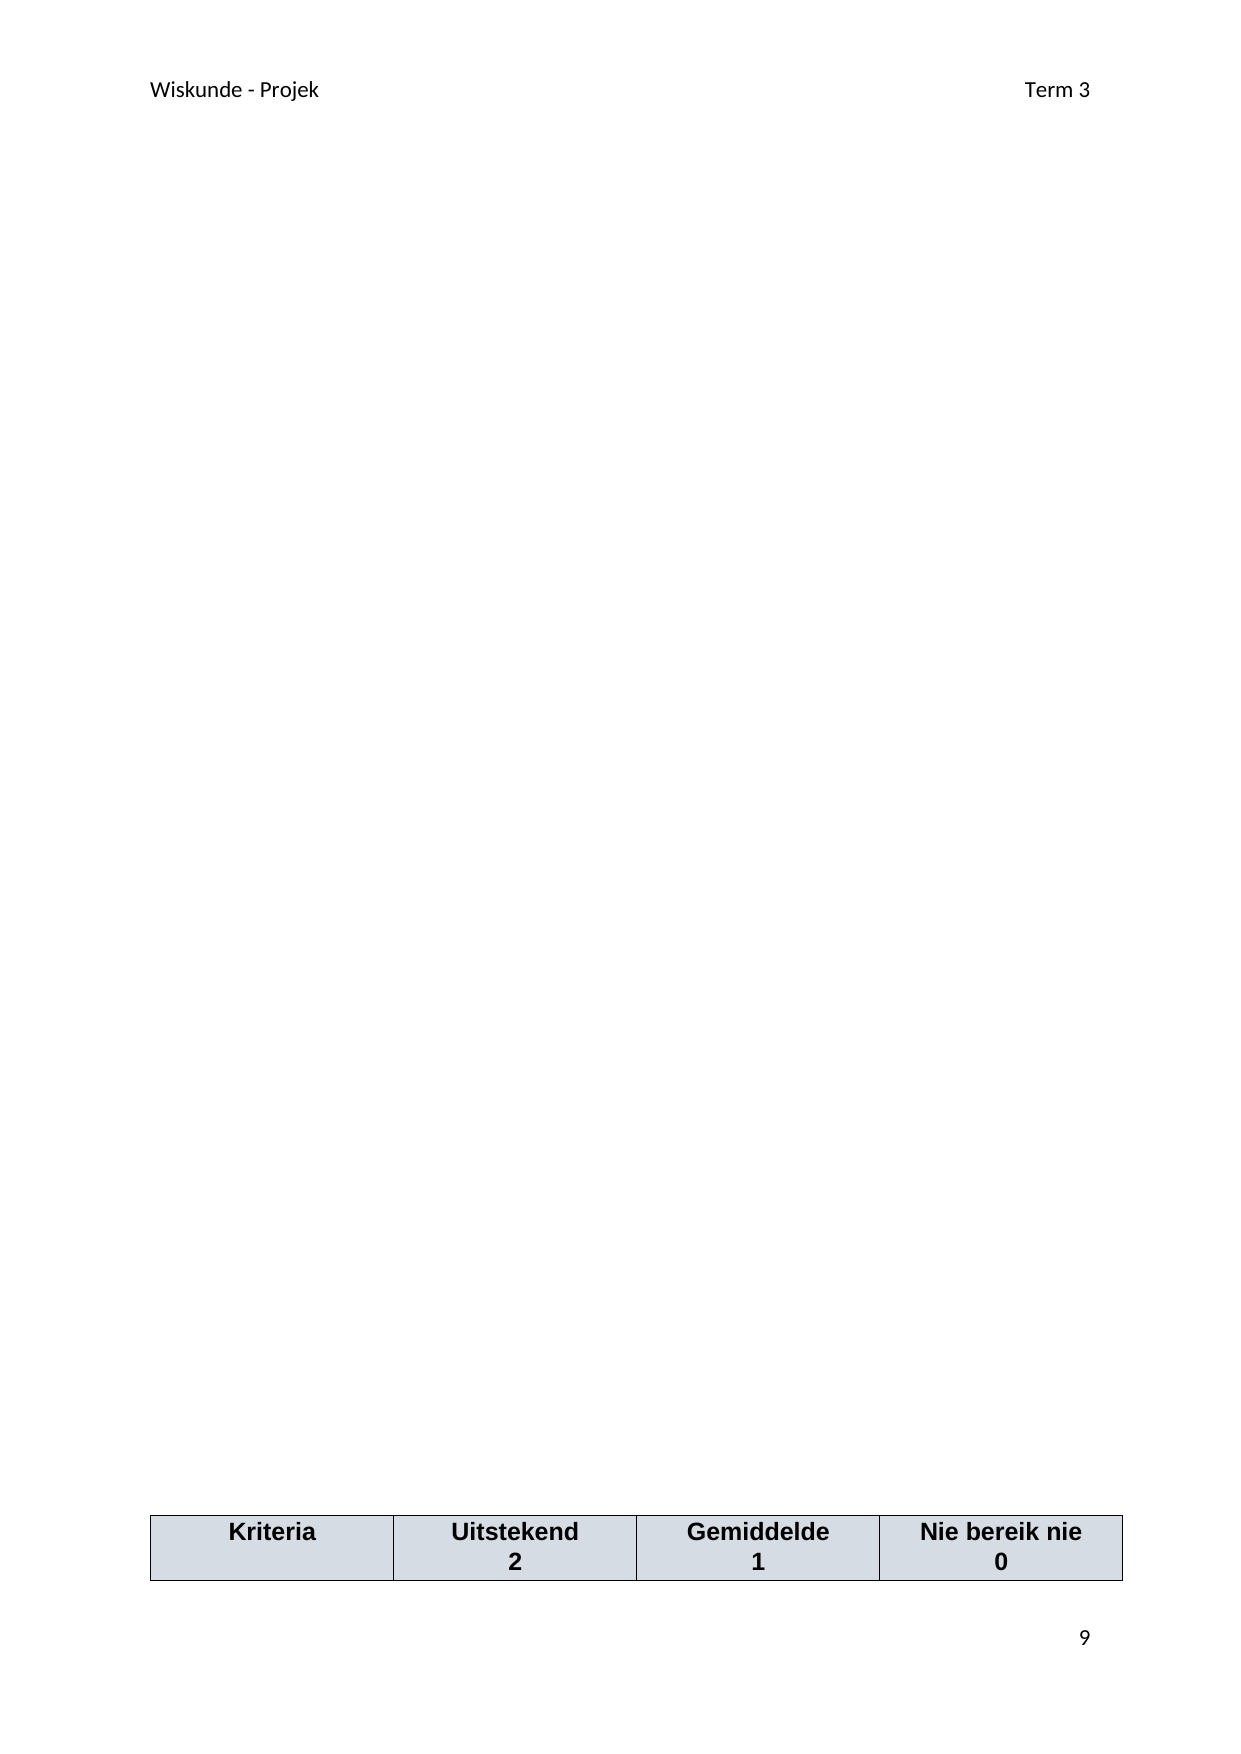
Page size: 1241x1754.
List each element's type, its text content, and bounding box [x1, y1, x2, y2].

table_header Nie bereik nie 0 [880, 1516, 1122, 1580]
table_header Gemiddelde 1 [637, 1516, 879, 1580]
table_header Kriteria [151, 1516, 393, 1580]
table_header Uitstekend 2 [394, 1516, 636, 1580]
